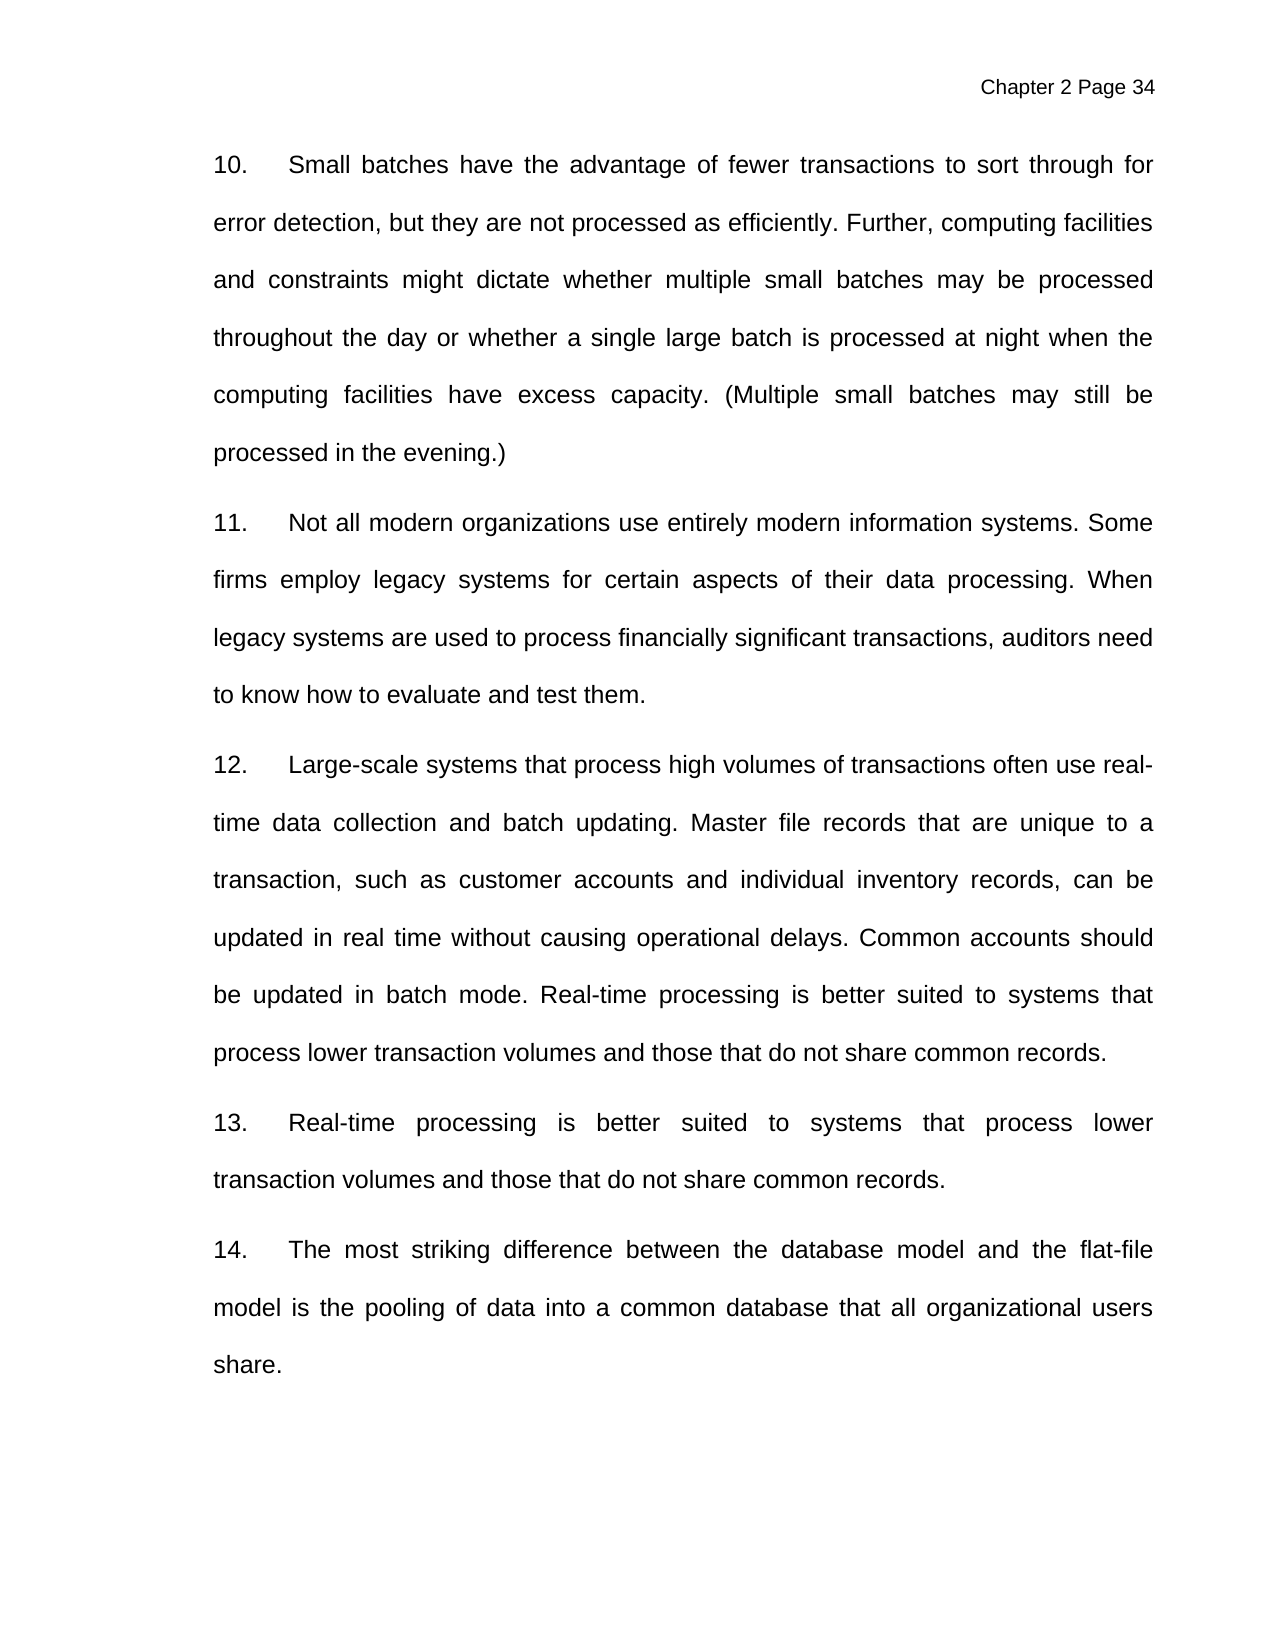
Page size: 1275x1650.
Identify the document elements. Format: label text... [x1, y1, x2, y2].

list 11. Not all modern organizations use entirely modern information systems. Some firms employ legacy systems for certain aspects of their data processing. When legacy systems are used to process financially significant transactions, auditors need to know how to evaluate and test them. [213, 507, 1155, 709]
list 12. Large-scale systems that process high volumes of transactions often use real-time data collection and batch updating. Master file records that are unique to a transaction, such as customer accounts and individual inventory records, can be updated in real time without causing operational delays. Common accounts should be updated in batch mode. Real-time processing is better suited to systems that process lower transaction volumes and those that do not share common records. [213, 750, 1155, 1066]
list 14. The most striking difference between the database model and the flat-file model is the pooling of data into a common database that all organizational users share. [213, 1235, 1155, 1379]
list 13. Real-time processing is better suited to systems that process lower transaction volumes and those that do not share common records. [213, 1107, 1155, 1194]
list 10. Small batches have the advantage of fewer transactions to sort through for error detection, but they are not processed as efficiently. Further, computing facilities and constraints might dictate whether multiple small batches may be processed throughout the day or whether a single large batch is processed at night when the computing facilities have excess capacity. (Multiple small batches may still be processed in the evening.) [213, 150, 1155, 466]
